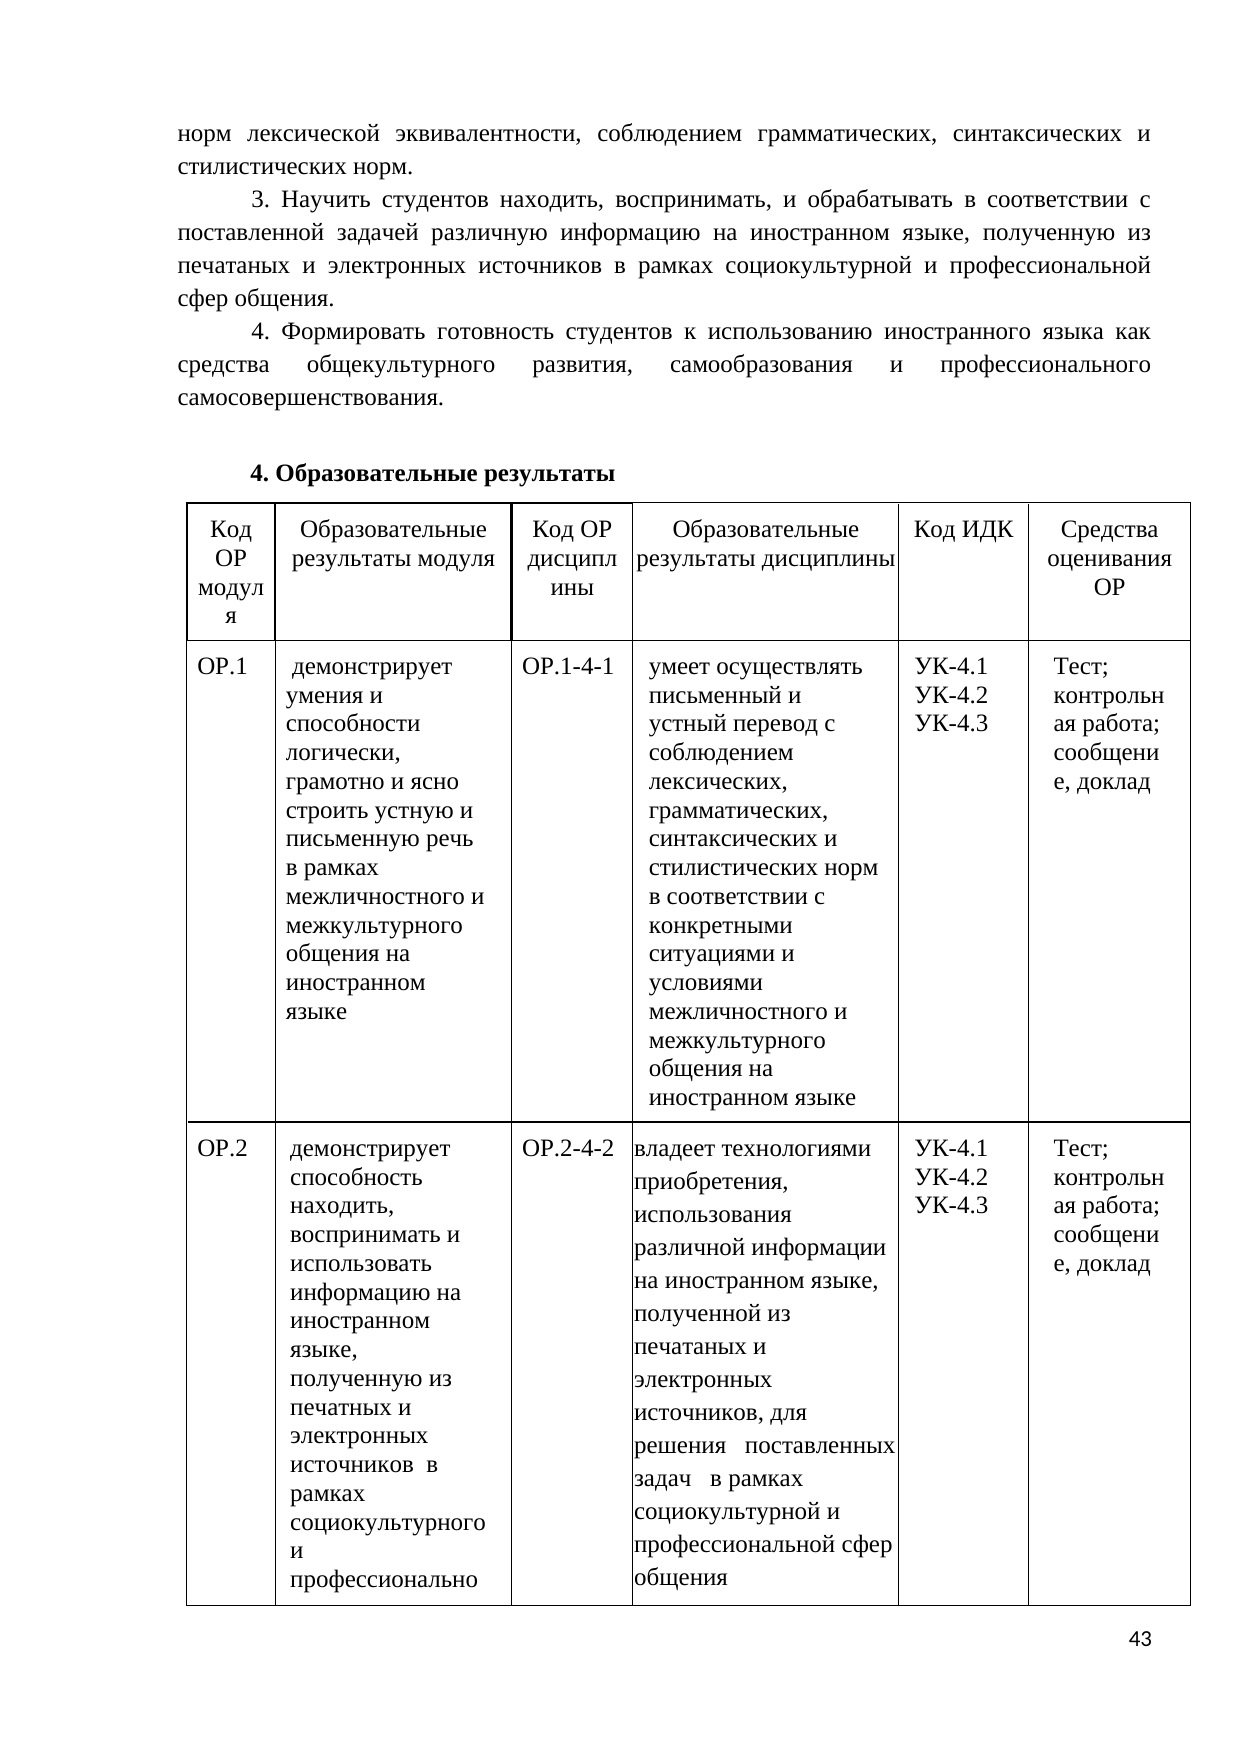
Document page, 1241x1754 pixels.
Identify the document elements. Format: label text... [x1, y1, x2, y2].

table_cell ОР.1 [187, 641, 275, 1121]
table_cell Тест; контрольная работа; сообщение, доклад [1029, 641, 1190, 1121]
table_cell ОР.2-4-2 [512, 1123, 632, 1605]
table_header Образовательные результаты модуля [276, 504, 510, 639]
table_header Средства оценивания ОР [1029, 503, 1190, 639]
text 3. Научить студентов находить, воспринимать, и обрабатывать в соответствии с поставленной задачей различную информацию на иностранном языке, полученную из печатаных и электронных источников в рамках социокультурной и профессиональной сфер общения. [177, 184, 1152, 312]
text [177, 118, 1152, 180]
table_cell ОР.2 [187, 1121, 275, 1605]
text 4. Образовательные результаты [177, 458, 1152, 487]
table_cell умеет осуществлять письменный и устный перевод с соблюдением лексических, грамматических, синтаксических и стилистических норм в соответствии с конкретными ситуациями и условиями межличностного и межкультурного общения на иностранном языке [633, 641, 898, 1121]
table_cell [633, 1123, 898, 1605]
table_cell УК-4.1 УК-4.2 УК-4.3 [899, 641, 1028, 1121]
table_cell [276, 1123, 511, 1605]
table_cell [1029, 1123, 1190, 1605]
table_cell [899, 1123, 1028, 1605]
table_header Код ОР модуля [188, 504, 274, 639]
text 4. Формировать готовность студентов к использованию иностранного языка как средства общекультурного развития, самообразования и профессионального самосовершенствования. [177, 316, 1152, 411]
table_header Образовательные результаты дисциплины [633, 503, 898, 639]
table_header Код ОР дисциплины [513, 504, 632, 639]
table_cell ОР.1-4-1 [512, 641, 632, 1121]
table_cell демонстрирует умения и способности логически, грамотно и ясно строить устную и письменную речь в рамках межличностного и межкультурного общения на иностранном языке [276, 641, 511, 1121]
table_header Код ИДК [899, 503, 1028, 639]
